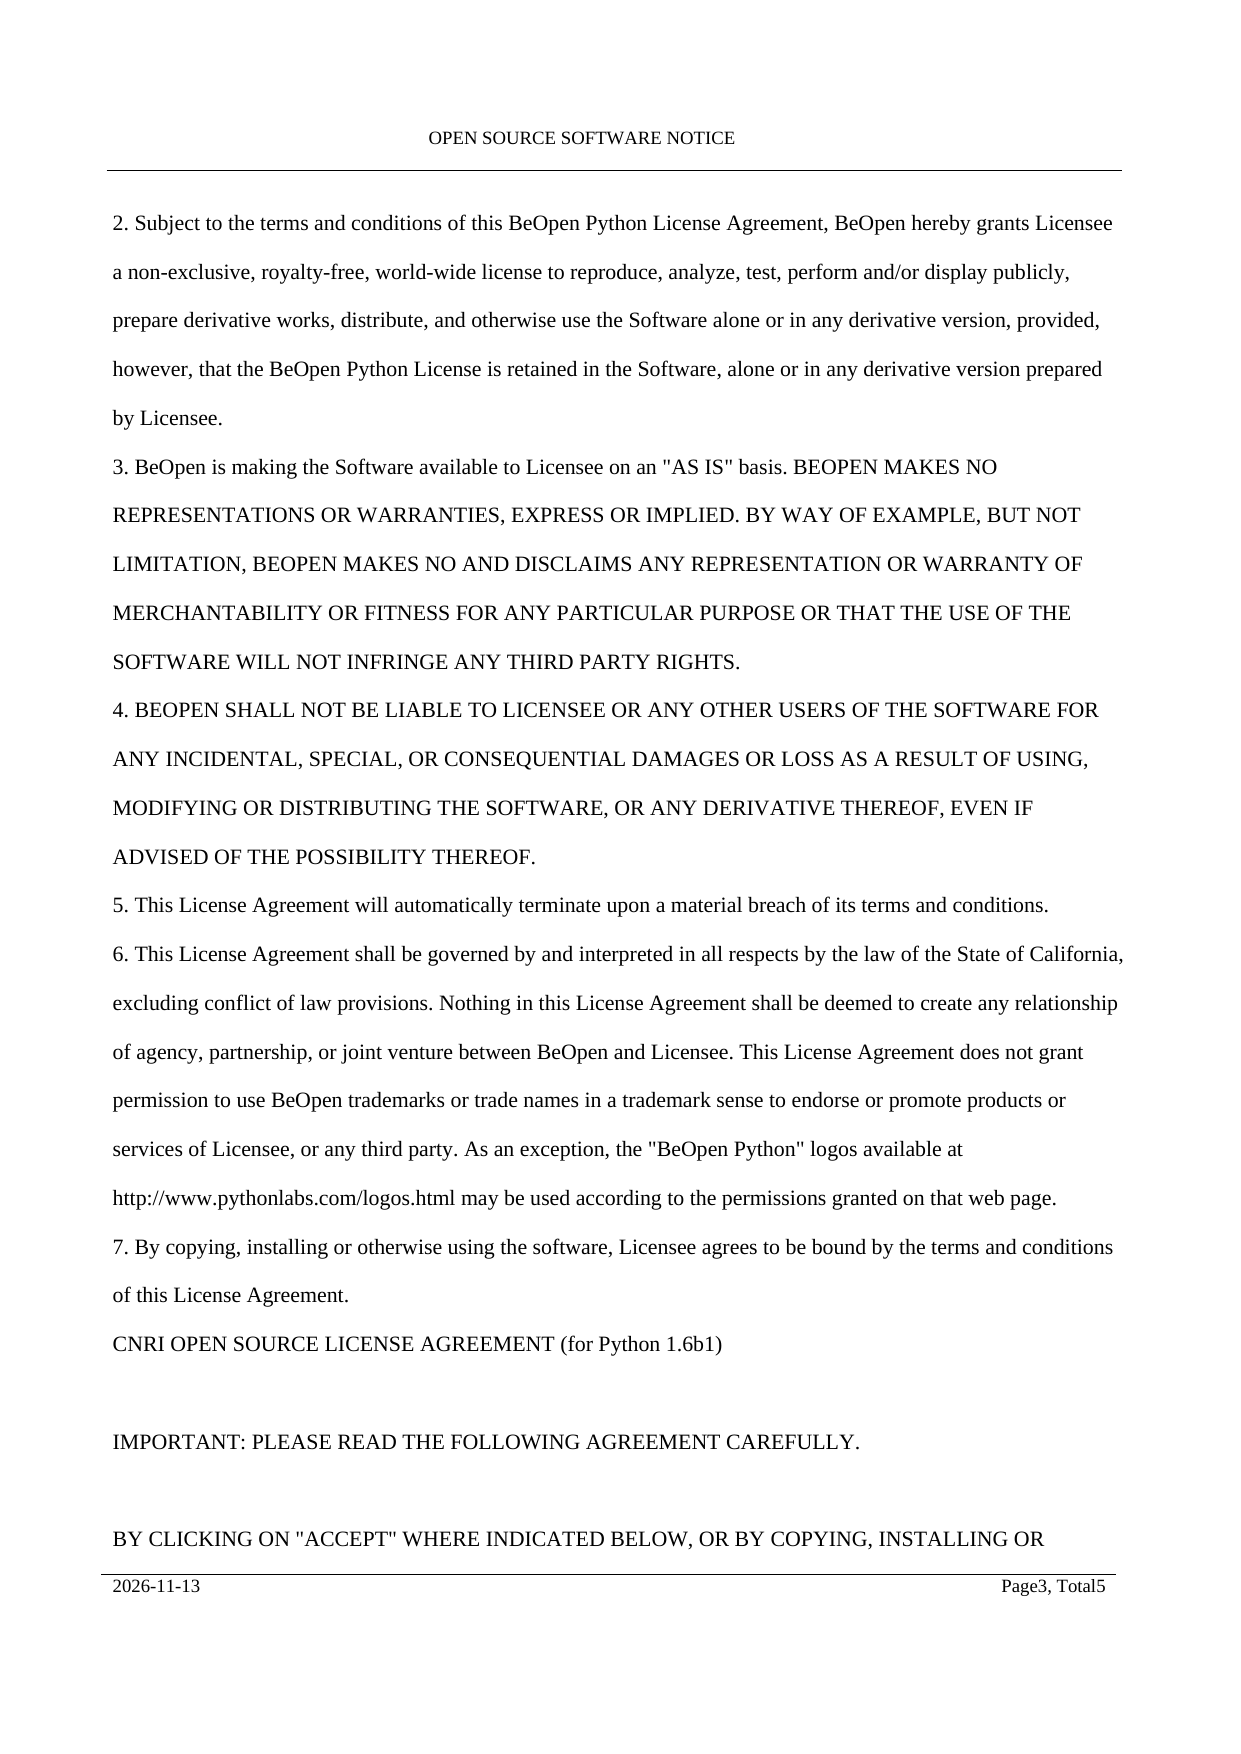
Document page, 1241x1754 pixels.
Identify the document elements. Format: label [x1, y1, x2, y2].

text [112, 206, 1128, 1555]
